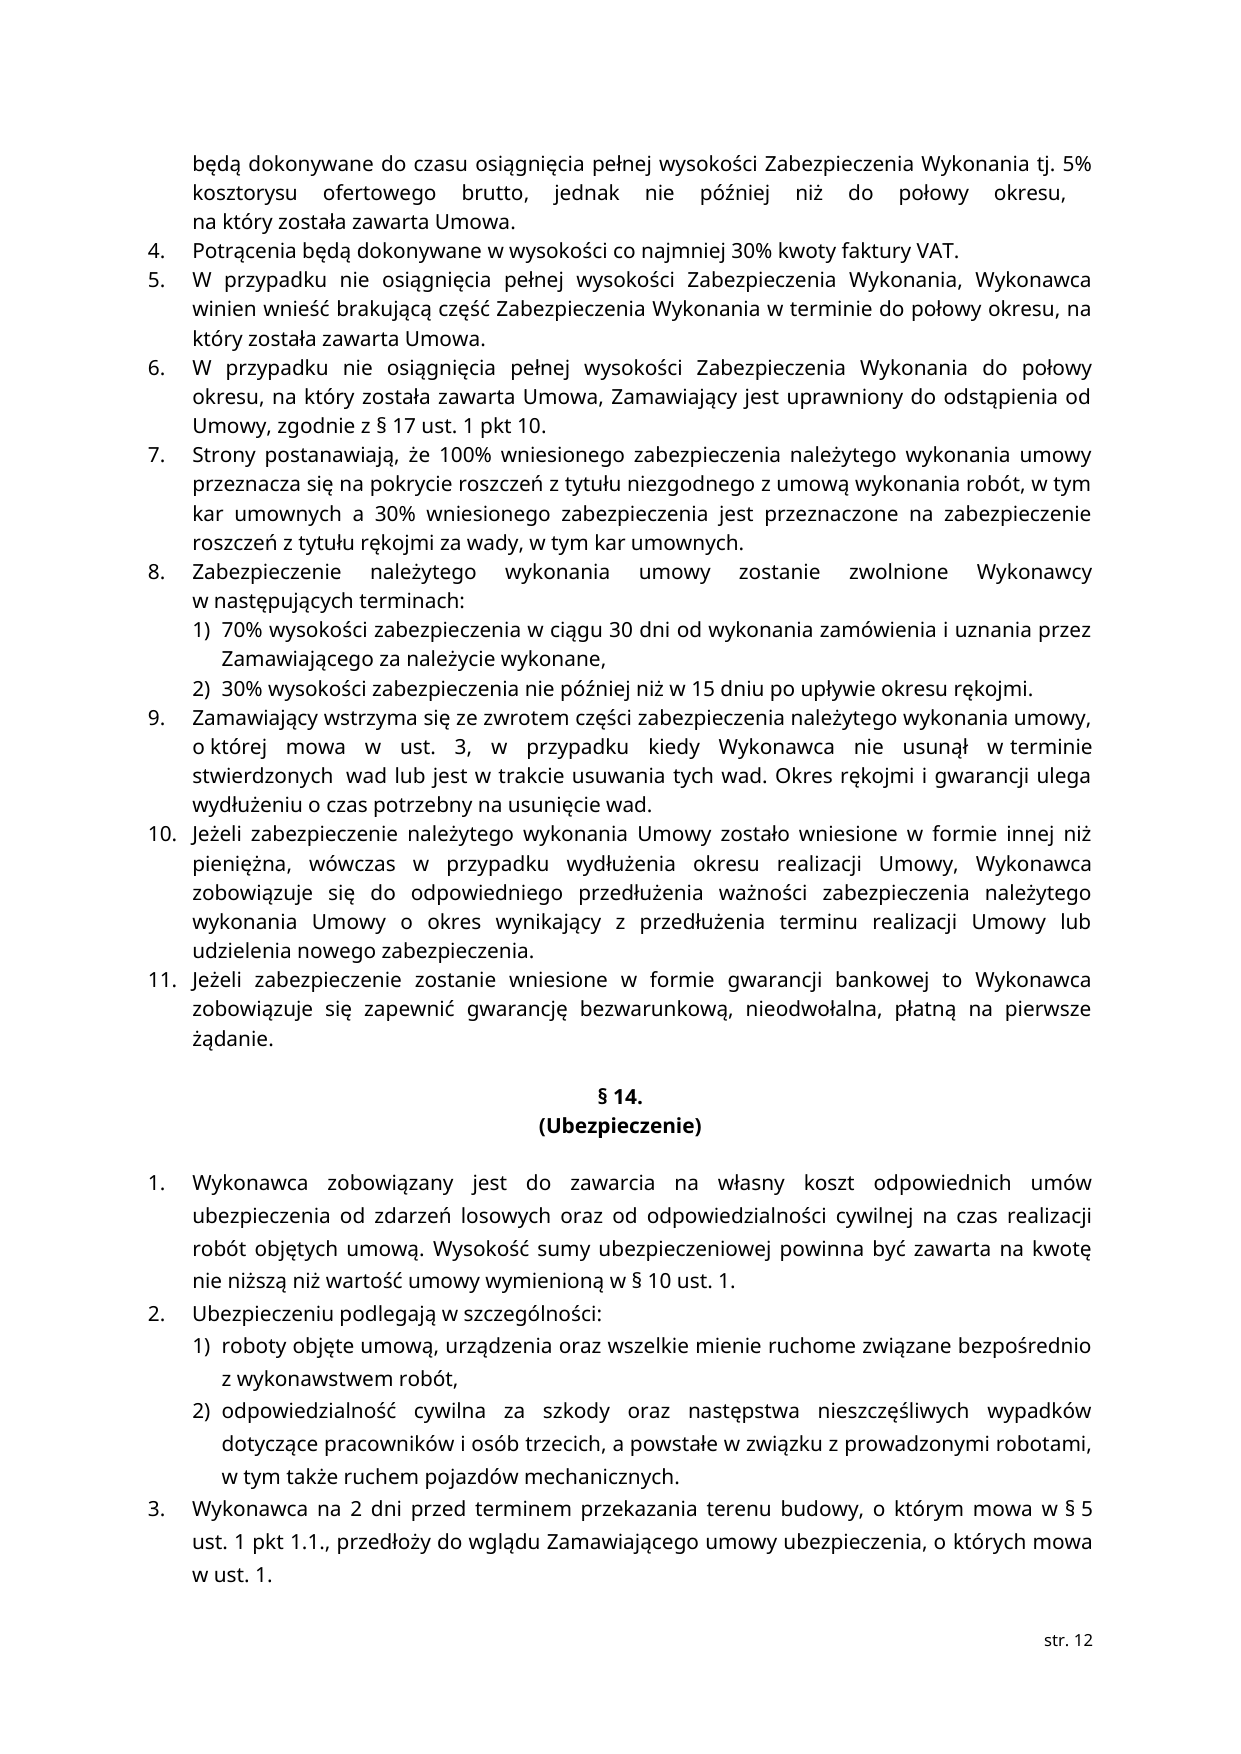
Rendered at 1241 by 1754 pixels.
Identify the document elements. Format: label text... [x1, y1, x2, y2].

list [148, 148, 1093, 235]
text 2) 30% wysokości zabezpieczenia nie później niż w 15 dniu po upływie okresu rękojmi. [192, 673, 1093, 702]
list Potrącenia będą dokonywane w wysokości co najmniej 30% kwoty faktury VAT. [148, 235, 1093, 264]
text 1) 70% wysokości zabezpieczenia w ciągu 30 dni od wykonania zamówienia i uznania przez Zamawiającego za należycie wykonane, [192, 614, 1093, 673]
text (Ubezpieczenie) [148, 1110, 1093, 1139]
text § 14. [148, 1081, 1093, 1110]
list Zamawiający wstrzyma się ze zwrotem części zabezpieczenia należytego wykonania umowy, o której mowa w ust. 3, w przypadku kiedy Wykonawca nie usunął w terminie stwierdzonych wad lub jest w trakcie usuwania tych wad. Okres rękojmi i gwarancji ulega wydłużeniu o czas potrzebny na usunięcie wad. [148, 702, 1093, 818]
list 1) roboty objęte umową, urządzenia oraz wszelkie mienie ruchome związane bezpośrednio z wykonawstwem robót, [192, 1331, 1093, 1392]
list Strony postanawiają, że 100% wniesionego zabezpieczenia należytego wykonania umowy przeznacza się na pokrycie roszczeń z tytułu niezgodnego z umową wykonania robót, w tym kar umownych a 30% wniesionego zabezpieczenia jest przeznaczone na zabezpieczenie roszczeń z tytułu rękojmi za wady, w tym kar umownych. [148, 439, 1093, 556]
list Ubezpieczeniu podlegają w szczególności: [148, 1299, 1093, 1327]
list Zabezpieczenie należytego wykonania umowy zostanie zwolnione Wykonawcy w następujących terminach: [148, 556, 1093, 614]
list W przypadku nie osiągnięcia pełnej wysokości Zabezpieczenia Wykonania do połowy okresu, na który została zawarta Umowa, Zamawiający jest uprawniony do odstąpienia od Umowy, zgodnie z § 17 ust. 1 pkt 10. [148, 352, 1093, 439]
list Wykonawca na 2 dni przed terminem przekazania terenu budowy, o którym mowa w § 5 ust. 1 pkt 1.1., przedłoży do wglądu Zamawiającego umowy ubezpieczenia, o których mowa w ust. 1. [148, 1494, 1093, 1588]
list Jeżeli zabezpieczenie zostanie wniesione w formie gwarancji bankowej to Wykonawca zobowiązuje się zapewnić gwarancję bezwarunkową, nieodwołalna, płatną na pierwsze żądanie. [148, 964, 1093, 1052]
list W przypadku nie osiągnięcia pełnej wysokości Zabezpieczenia Wykonania, Wykonawca winien wnieść brakującą część Zabezpieczenia Wykonania w terminie do połowy okresu, na który została zawarta Umowa. [148, 264, 1093, 352]
list Jeżeli zabezpieczenie należytego wykonania Umowy zostało wniesione w formie innej niż pieniężna, wówczas w przypadku wydłużenia okresu realizacji Umowy, Wykonawca zobowiązuje się do odpowiedniego przedłużenia ważności zabezpieczenia należytego wykonania Umowy o okres wynikający z przedłużenia terminu realizacji Umowy lub udzielenia nowego zabezpieczenia. [148, 818, 1093, 964]
list 2) odpowiedzialność cywilna za szkody oraz następstwa nieszczęśliwych wypadków dotyczące pracowników i osób trzecich, a powstałe w związku z prowadzonymi robotami, w tym także ruchem pojazdów mechanicznych. [192, 1397, 1093, 1490]
list Wykonawca zobowiązany jest do zawarcia na własny koszt odpowiednich umów ubezpieczenia od zdarzeń losowych oraz od odpowiedzialności cywilnej na czas realizacji robót objętych umową. Wysokość sumy ubezpieczeniowej powinna być zawarta na kwotę nie niższą niż wartość umowy wymienioną w § 10 ust. 1. [148, 1168, 1093, 1295]
